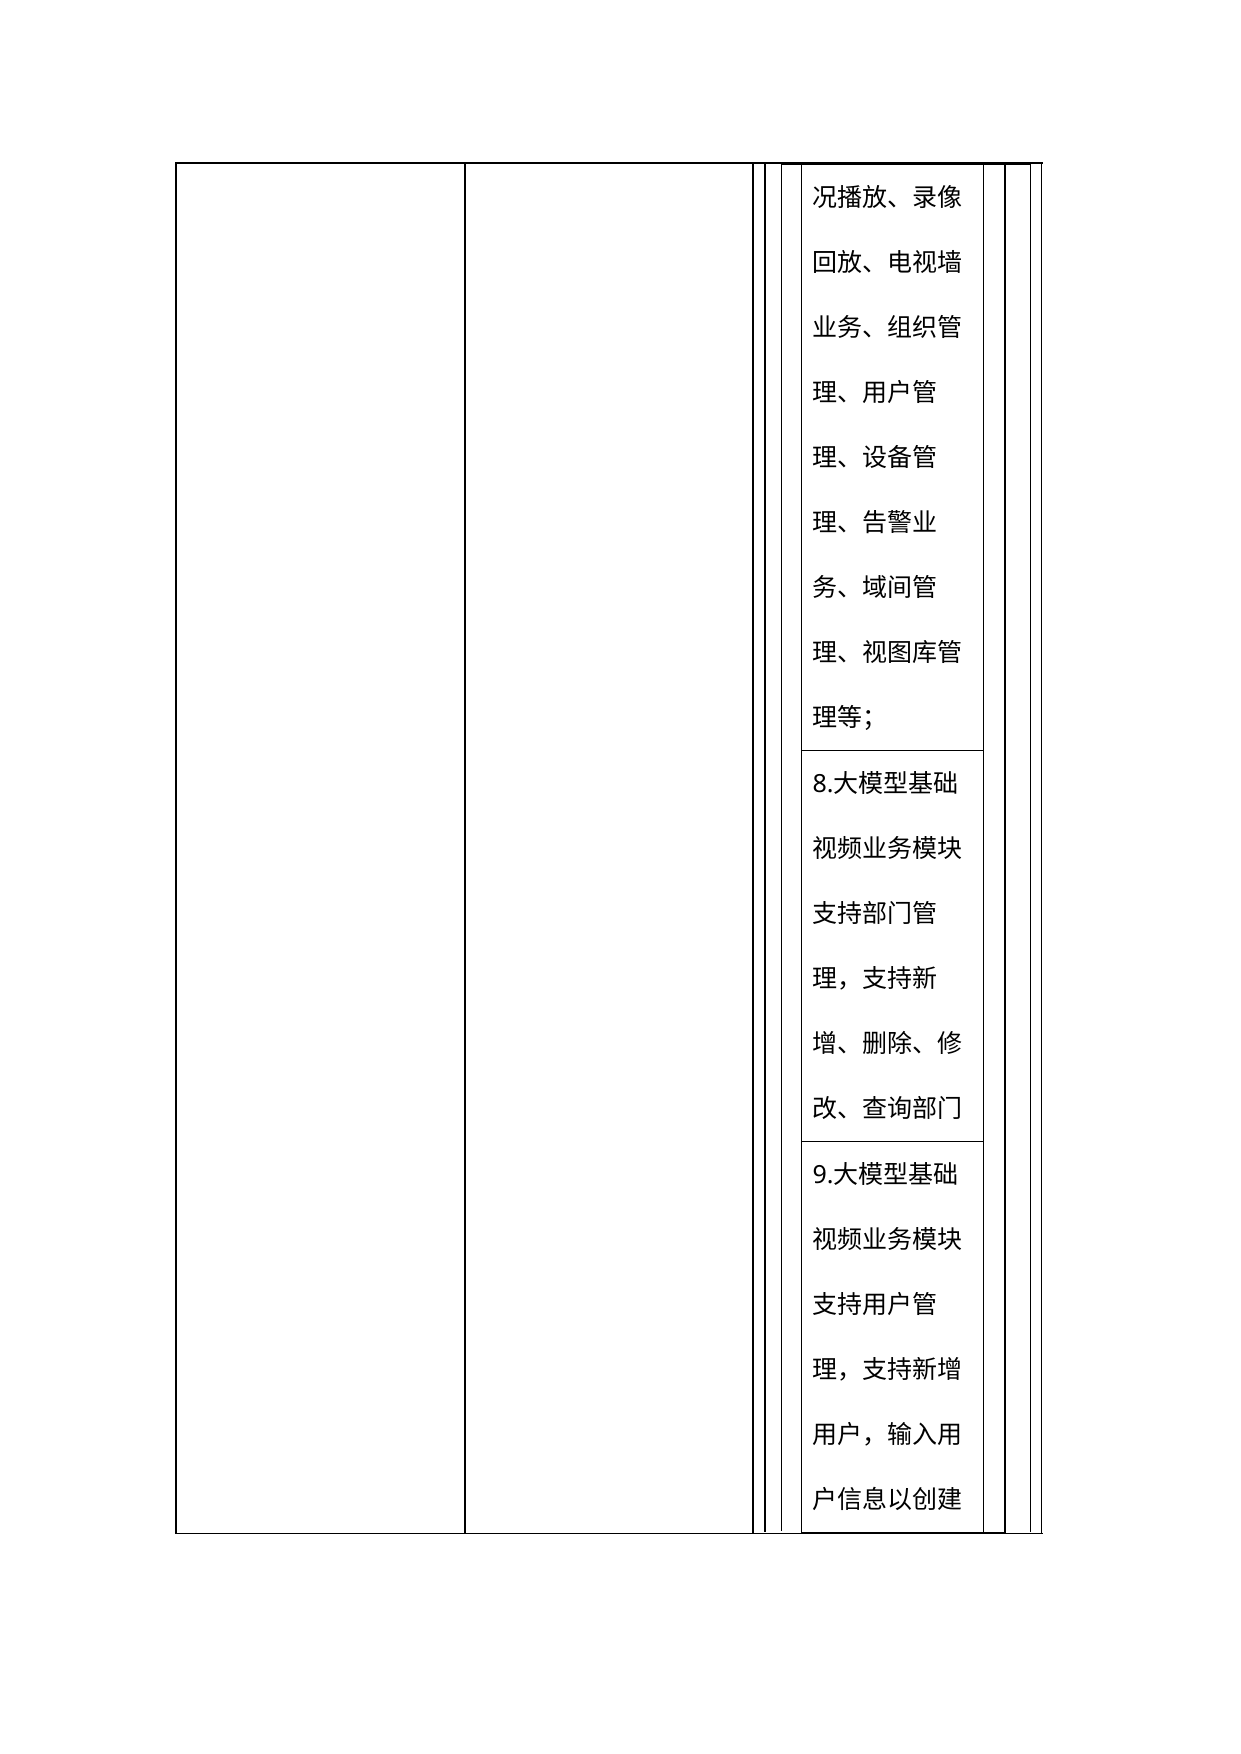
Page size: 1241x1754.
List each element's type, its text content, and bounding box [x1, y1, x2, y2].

table_cell [802, 751, 983, 1141]
table_cell [802, 165, 983, 750]
table_cell [802, 1142, 983, 1532]
table_cell ▲ [466, 164, 752, 1533]
table_cell [984, 165, 1004, 1532]
table_cell 1 [177, 164, 464, 1533]
table_cell [1006, 164, 1041, 1533]
table_cell [754, 164, 801, 1533]
